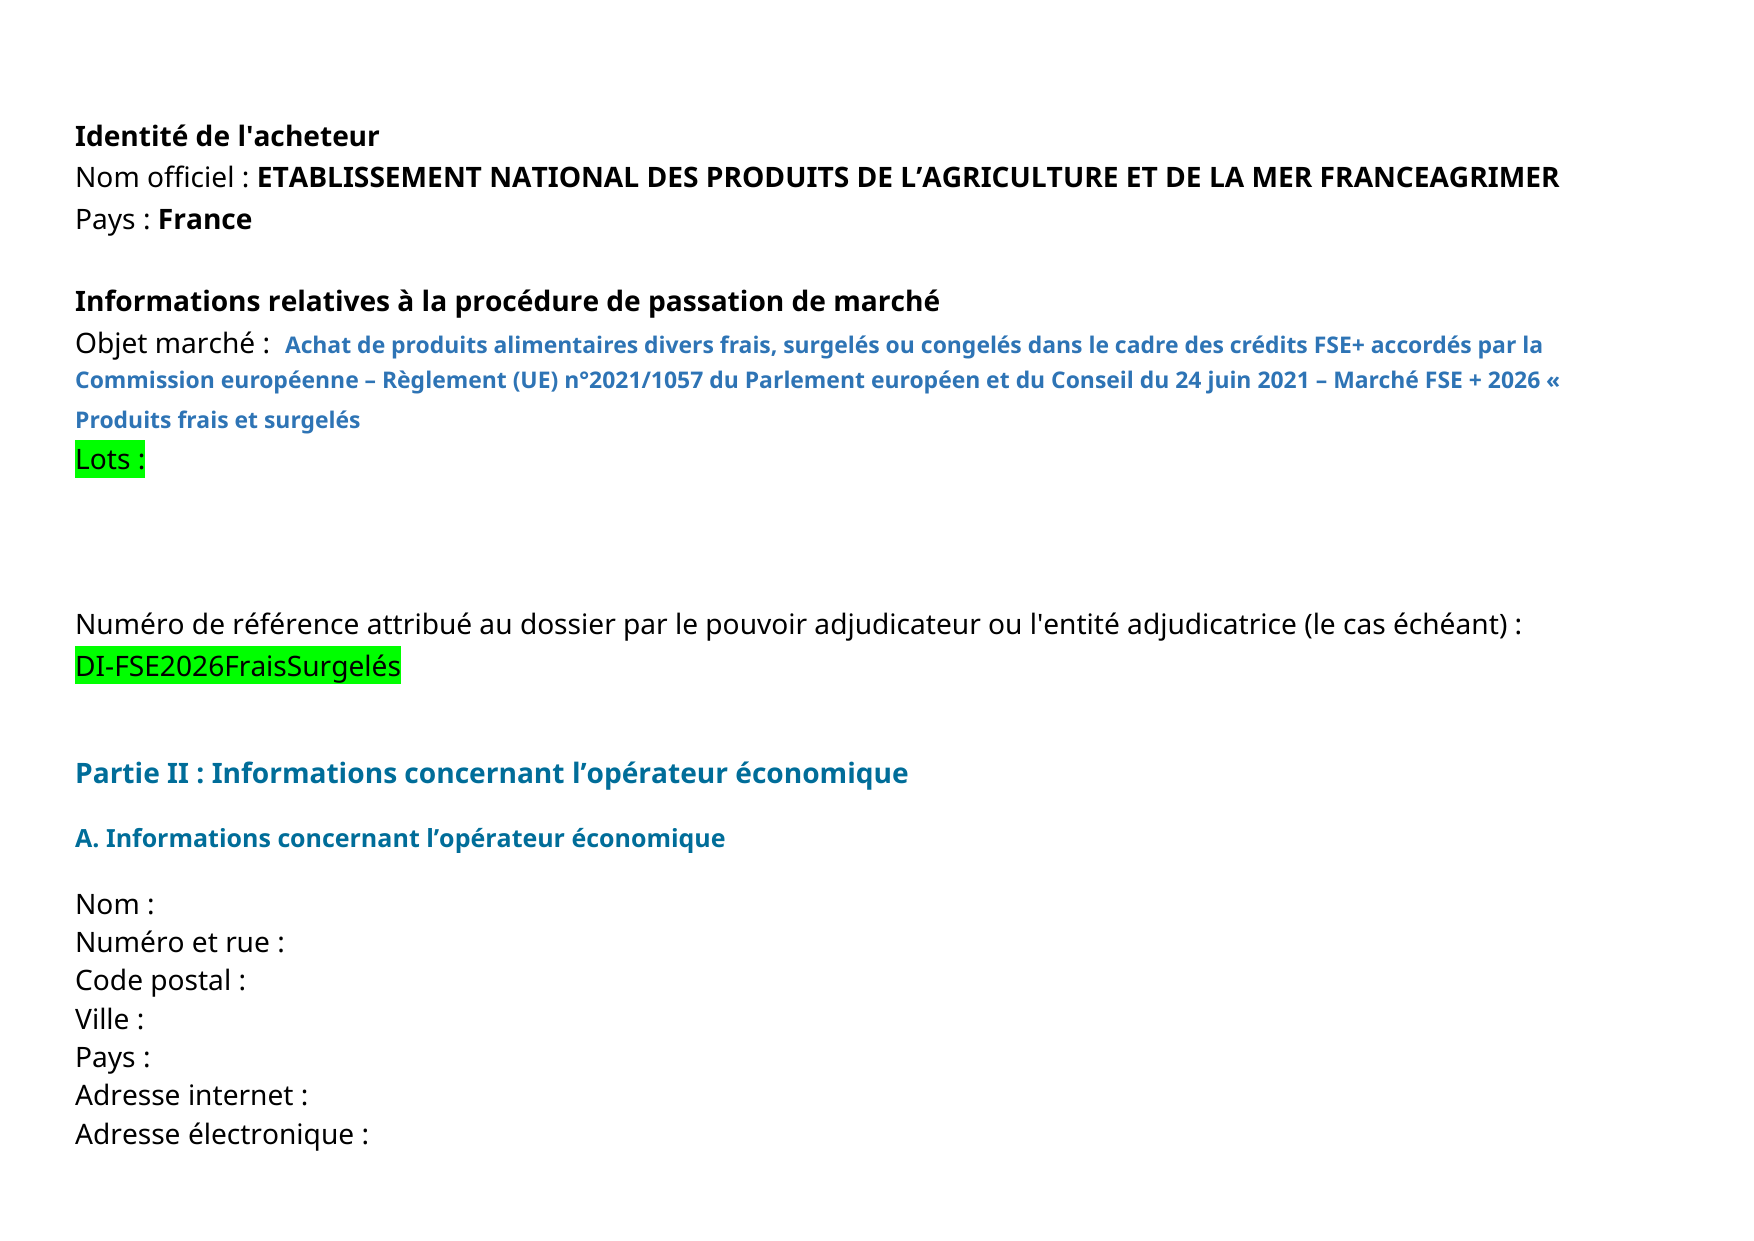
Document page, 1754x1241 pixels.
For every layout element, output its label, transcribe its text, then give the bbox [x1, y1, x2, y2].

subtitle Identité de l'acheteur Nom officiel : ETABLISSEMENT NATIONAL DES PRODUITS DE L’AGRICULTURE ET DE LA MER FRANCEAGRIMER Pays : France Informations relatives à la procédure de passation de marché Objet marché : Achat de produits alimentaires divers frais, surgelés ou congelés dans le cadre des crédits FSE+ accordés par la Commission européenne – Règlement (UE) n°2021/1057 du Parlement européen et du Conseil du 24 juin 2021 – Marché FSE + 2026 « Produits frais et surgelés [75, 75, 1679, 437]
text Partie II : Informations concernant l’opérateur économique [75, 753, 1679, 792]
text A. Informations concernant l’opérateur économique [75, 821, 1679, 855]
subtitle Numéro de référence attribué au dossier par le pouvoir adjudicateur ou l'entité adjudicatrice (le cas échéant) : DI-FSE2026FraisSurgelés [75, 605, 1679, 684]
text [75, 884, 1679, 1152]
text Lots : [75, 439, 1679, 478]
